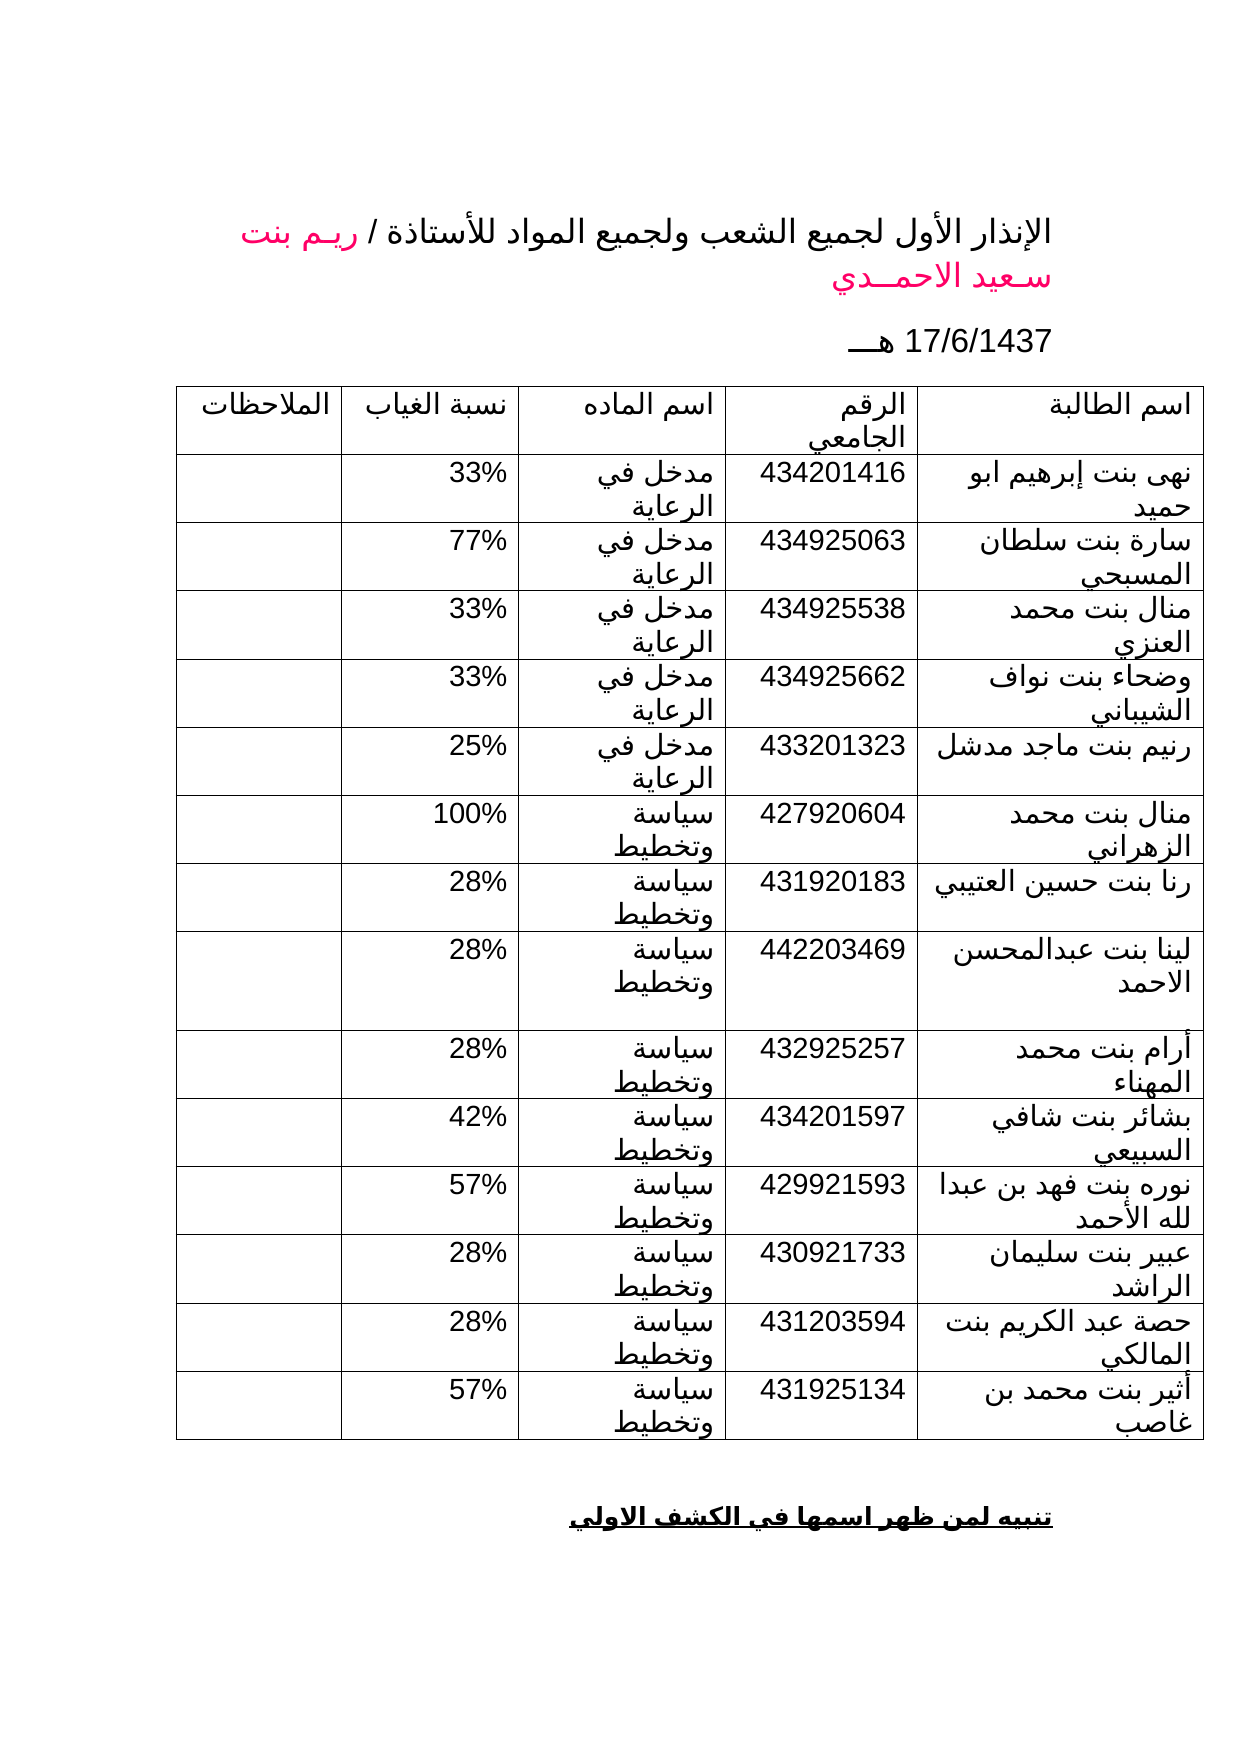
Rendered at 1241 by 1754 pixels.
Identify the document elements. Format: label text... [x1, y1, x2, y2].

table_cell 431203594 [726, 1304, 917, 1371]
table_cell 434201597 [726, 1099, 917, 1166]
table_cell سياسة وتخطيط [519, 1235, 725, 1302]
table_cell 57% [342, 1167, 518, 1234]
table_cell مدخل في الرعاية [519, 591, 725, 658]
text الإنذار الأول لجميع الشعب ولجميع المواد للأستاذة / ريـم بنت سـعيد الاحمــدي [187, 212, 1053, 294]
table_cell 42% [342, 1099, 518, 1166]
table_cell سياسة وتخطيط [519, 1099, 725, 1166]
table_cell [177, 455, 341, 522]
table_cell سياسة وتخطيط [519, 796, 725, 863]
table_header الملاحظات [177, 387, 341, 454]
table_cell 28% [342, 932, 518, 1030]
table_cell أثير بنت محمد بن غاصب [918, 1372, 1203, 1439]
table_cell [177, 1372, 341, 1439]
table_cell 25% [342, 728, 518, 795]
table_cell 33% [342, 660, 518, 727]
table_cell سياسة وتخطيط [519, 1167, 725, 1234]
table_header اسم الطالبة [918, 387, 1203, 454]
table_cell [177, 523, 341, 590]
table_cell 100% [342, 796, 518, 863]
table_cell 434925662 [726, 660, 917, 727]
table_cell [177, 1167, 341, 1234]
table_cell منال بنت محمد العنزي [918, 591, 1203, 658]
table_cell بشائر بنت شافي السبيعي [918, 1099, 1203, 1166]
table_cell سارة بنت سلطان المسبحي [918, 523, 1203, 590]
table_cell 33% [342, 591, 518, 658]
table_cell [177, 796, 341, 863]
table_cell 431920183 [726, 864, 917, 931]
table_cell [177, 864, 341, 931]
table_cell [177, 1304, 341, 1371]
table_cell 429921593 [726, 1167, 917, 1234]
text تنبيه لمن ظهر اسمها في الكشف الاولي [187, 1502, 1053, 1530]
table_cell 433201323 [726, 728, 917, 795]
table_cell سياسة وتخطيط [519, 1304, 725, 1371]
table_cell 28% [342, 1031, 518, 1098]
table_header نسبة الغياب [342, 387, 518, 454]
table_cell سياسة وتخطيط [519, 932, 725, 1030]
table_cell 442203469 [726, 932, 917, 1030]
table_cell [177, 932, 341, 1030]
table_cell 28% [342, 1235, 518, 1302]
table_cell 28% [342, 864, 518, 931]
table_cell نوره بنت فهد بن عبدا لله الأحمد [918, 1167, 1203, 1234]
table_cell [177, 728, 341, 795]
table_cell نهى بنت إبرهيم ابو حميد [918, 455, 1203, 522]
table_cell [177, 660, 341, 727]
table_cell 430921733 [726, 1235, 917, 1302]
table_cell سياسة وتخطيط [519, 864, 725, 931]
table_header اسم الماده [519, 387, 725, 454]
table_cell 427920604 [726, 796, 917, 863]
table_cell وضحاء بنت نواف الشيباني [918, 660, 1203, 727]
table_cell 434201416 [726, 455, 917, 522]
table_cell مدخل في الرعاية [519, 455, 725, 522]
table_cell أرام بنت محمد المهناء [918, 1031, 1203, 1098]
text 17/6/1437 هـــ [187, 321, 1053, 359]
table_cell مدخل في الرعاية [519, 728, 725, 795]
table_cell 33% [342, 455, 518, 522]
table_cell رنيم بنت ماجد مدشل [918, 728, 1203, 795]
table_cell 77% [342, 523, 518, 590]
table_cell سياسة وتخطيط [519, 1372, 725, 1439]
table_cell رنا بنت حسين العتيبي [918, 864, 1203, 931]
table_cell 432925257 [726, 1031, 917, 1098]
table_cell [177, 1031, 341, 1098]
table_header الرقم الجامعي [726, 387, 917, 454]
table_cell 431925134 [726, 1372, 917, 1439]
table_cell [177, 1099, 341, 1166]
table_cell 434925063 [726, 523, 917, 590]
table_cell مدخل في الرعاية [519, 660, 725, 727]
table_cell 57% [342, 1372, 518, 1439]
table_cell 28% [342, 1304, 518, 1371]
table_cell منال بنت محمد الزهراني [918, 796, 1203, 863]
table_cell مدخل في الرعاية [519, 523, 725, 590]
table_cell [177, 591, 341, 658]
table_cell سياسة وتخطيط [519, 1031, 725, 1098]
table_cell حصة عبد الكريم بنت المالكي [918, 1304, 1203, 1371]
table_cell [177, 1235, 341, 1302]
table_cell لينا بنت عبدالمحسن الاحمد [918, 932, 1203, 1030]
table_cell 434925538 [726, 591, 917, 658]
table_cell عبير بنت سليمان الراشد [918, 1235, 1203, 1302]
